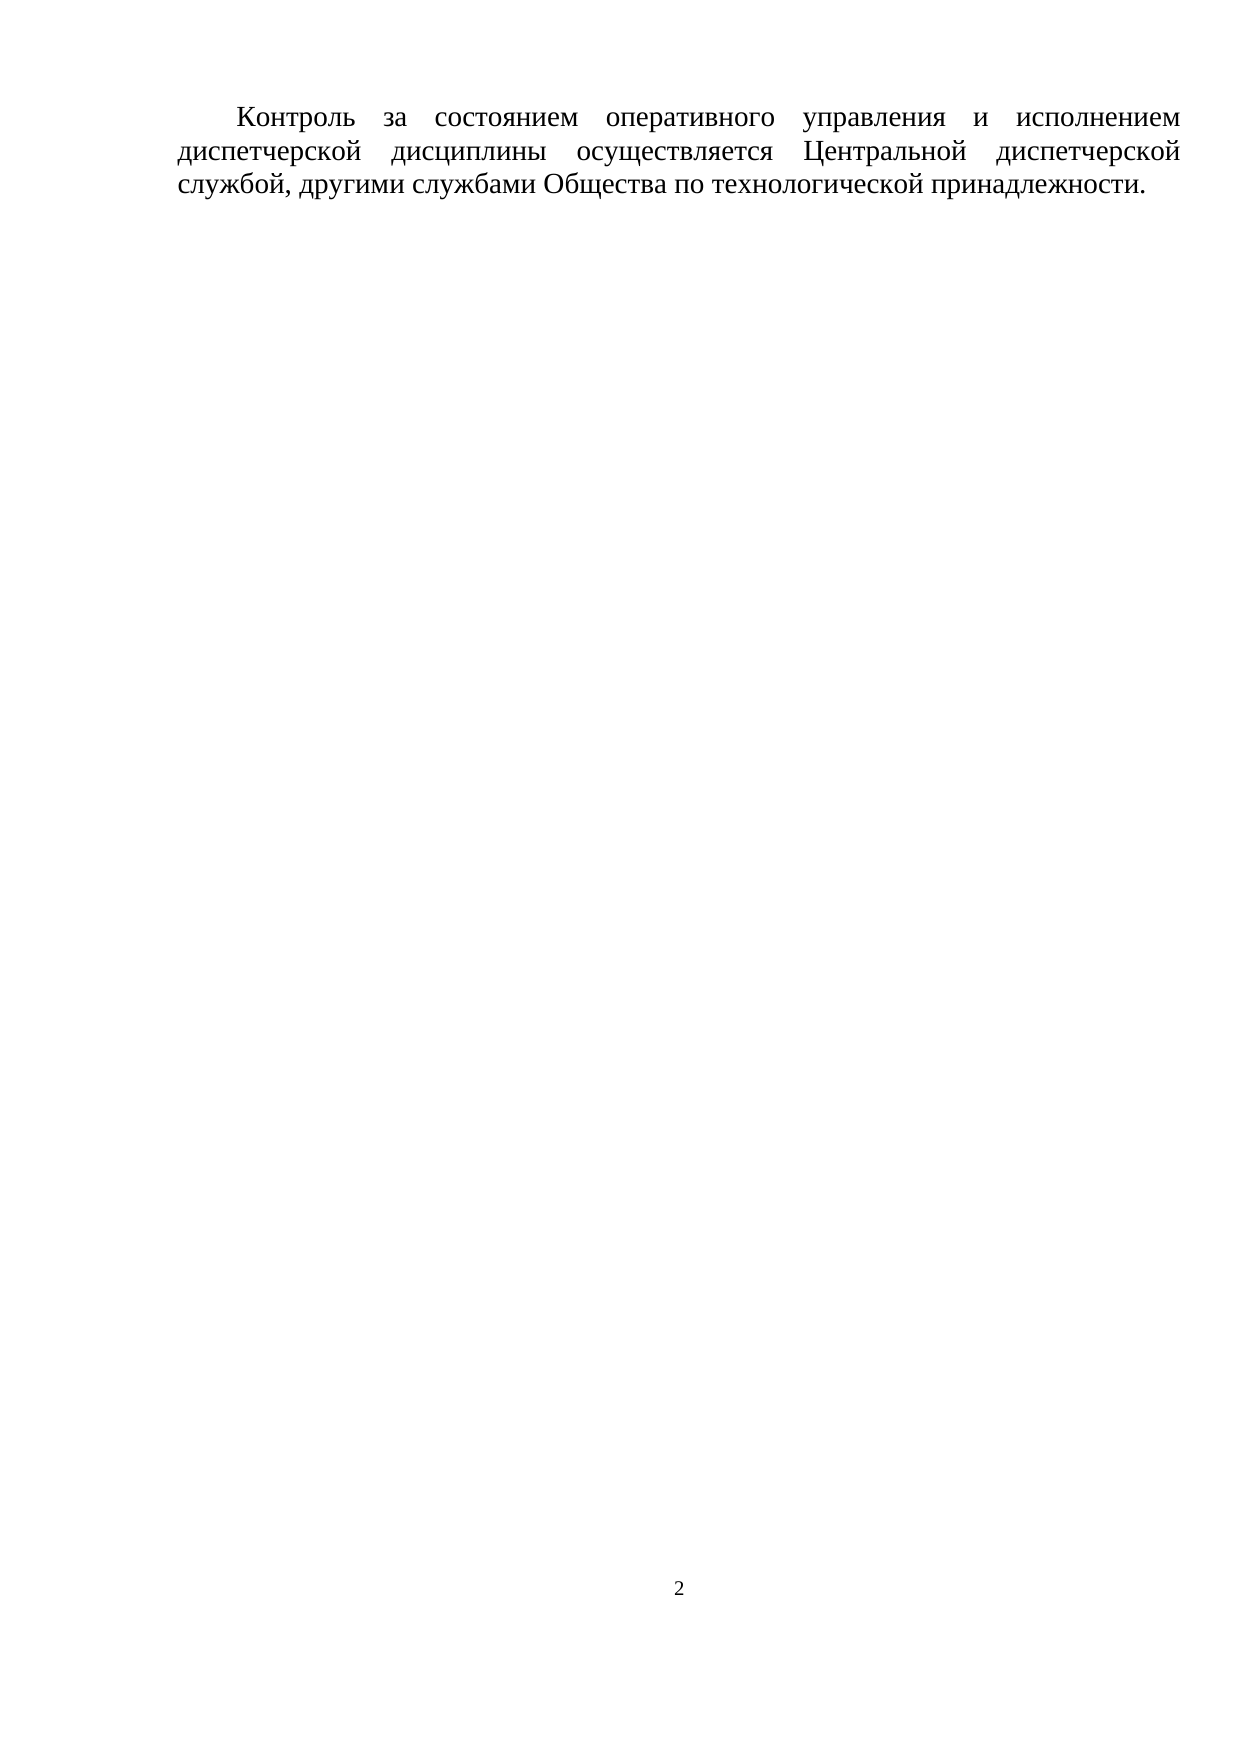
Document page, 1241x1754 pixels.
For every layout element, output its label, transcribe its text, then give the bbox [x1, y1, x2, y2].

text Контроль за состоянием оперативного управления и исполнением диспетчерской дисциплины осуществляется Центральной диспетчерской службой, другими службами Общества по технологической принадлежности. [177, 99, 1181, 200]
